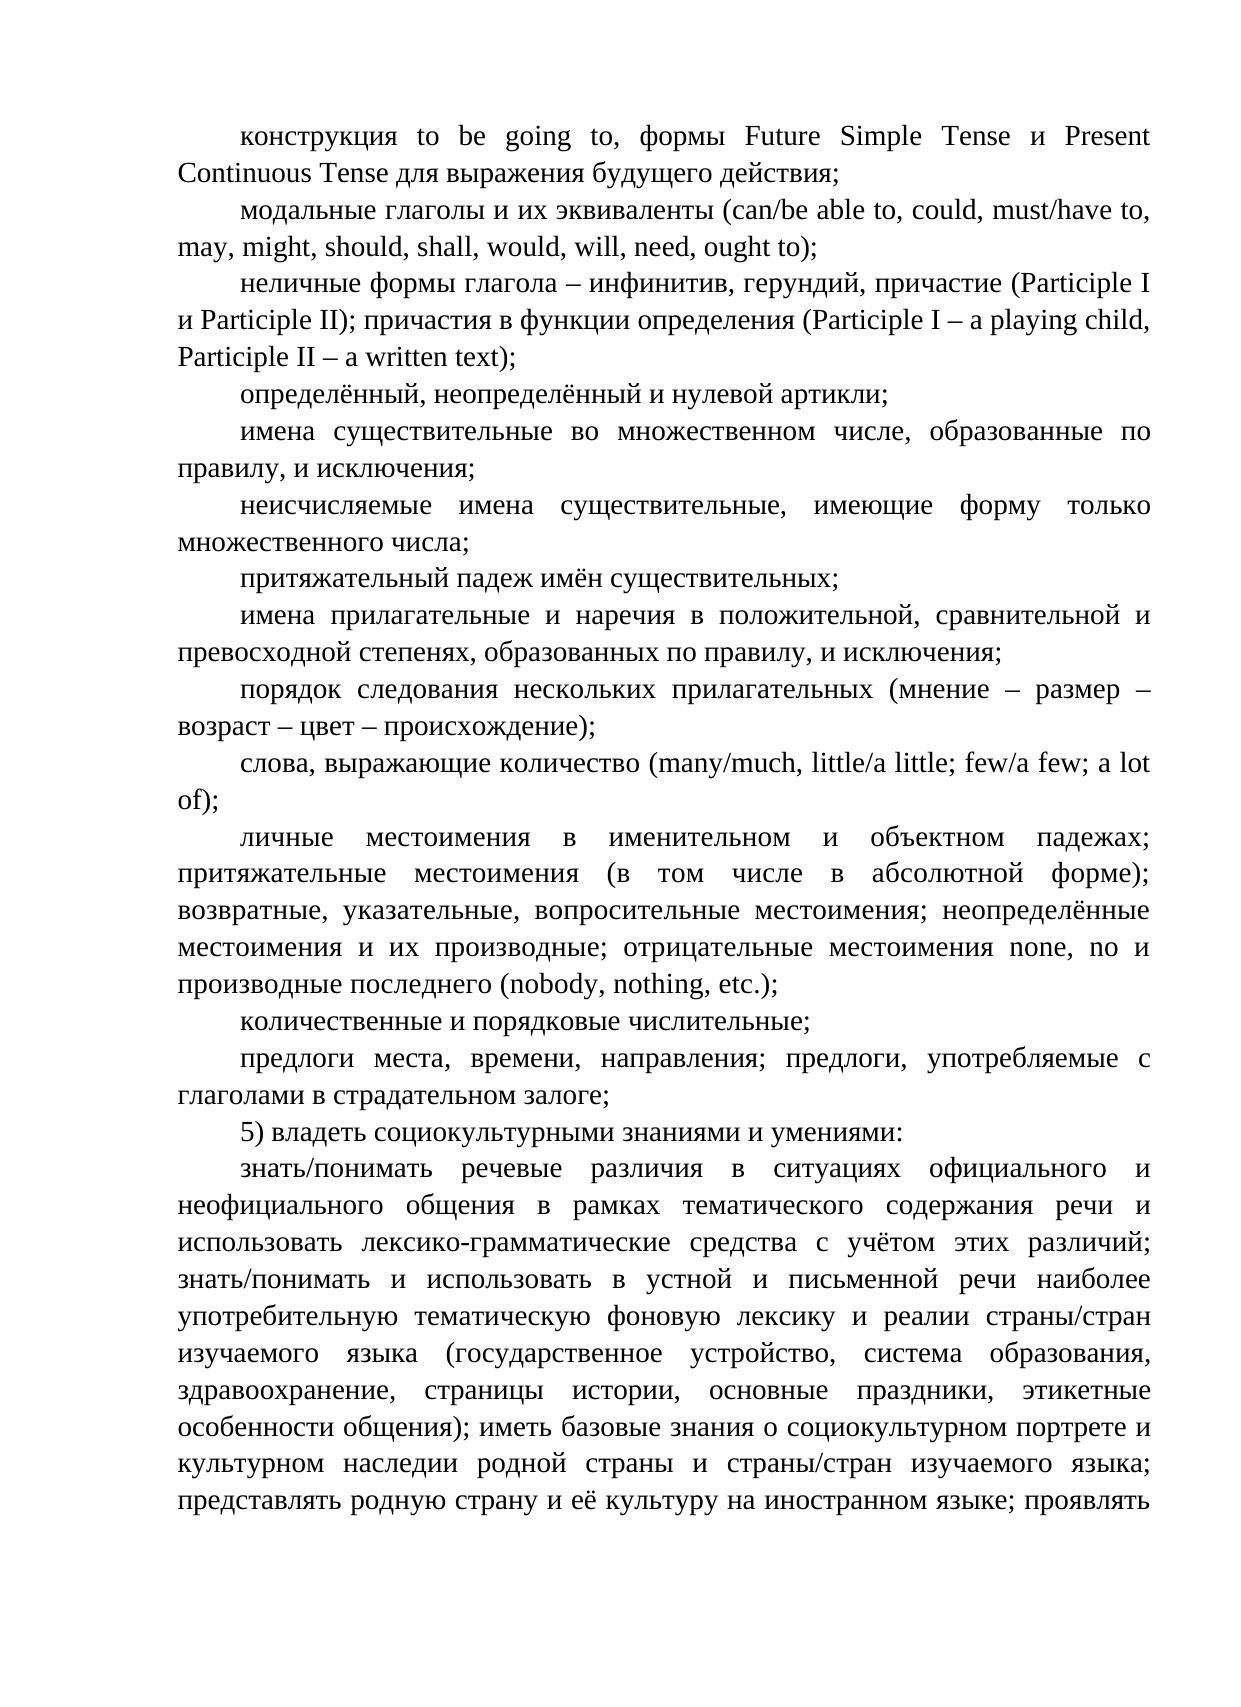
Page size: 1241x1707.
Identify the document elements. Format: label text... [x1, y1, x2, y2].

text модальные глаголы и их эквиваленты (can/be able to, could, must/have to, may, might, should, shall, would, will, need, ought to); [177, 192, 1152, 262]
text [177, 1151, 1152, 1516]
text неисчисляемые имена существительные, имеющие форму только множественного числа; [177, 487, 1152, 557]
text определённый, неопределённый и нулевой артикли; [177, 376, 1152, 410]
text слова, выражающие количество (many/much, little/a little; few/a few; a lot of); [177, 745, 1152, 815]
text имена существительные во множественном числе, образованные по правилу, и исключения; [177, 413, 1152, 483]
text количественные и порядковые числительные; [177, 1003, 1152, 1037]
text неличные формы глагола – инфинитив, герундий, причастие (Participle I и Participle II); причастия в функции определения (Participle I – a playing child, Participle II – a written text); [177, 266, 1152, 373]
text личные местоимения в именительном и объектном падежах; притяжательные местоимения (в том числе в абсолютной форме); возвратные, указательные, вопросительные местоимения; неопределённые местоимения и их производные; отрицательные местоимения none, no и производные последнего (nobody, nothing, etc.); [177, 819, 1152, 1000]
text 5) владеть социокультурными знаниями и умениями: [177, 1114, 1152, 1147]
text предлоги места, времени, направления; предлоги, употребляемые с глаголами в страдательном залоге; [177, 1040, 1152, 1110]
text порядок следования нескольких прилагательных (мнение – размер – возраст – цвет – происхождение); [177, 671, 1152, 742]
text имена прилагательные и наречия в положительной, сравнительной и превосходной степенях, образованных по правилу, и исключения; [177, 597, 1152, 668]
text притяжательный падеж имён существительных; [177, 561, 1152, 594]
text конструкция to be going to, формы Future Simple Tense и Present Continuous Tense для выражения будущего действия; [177, 118, 1152, 188]
